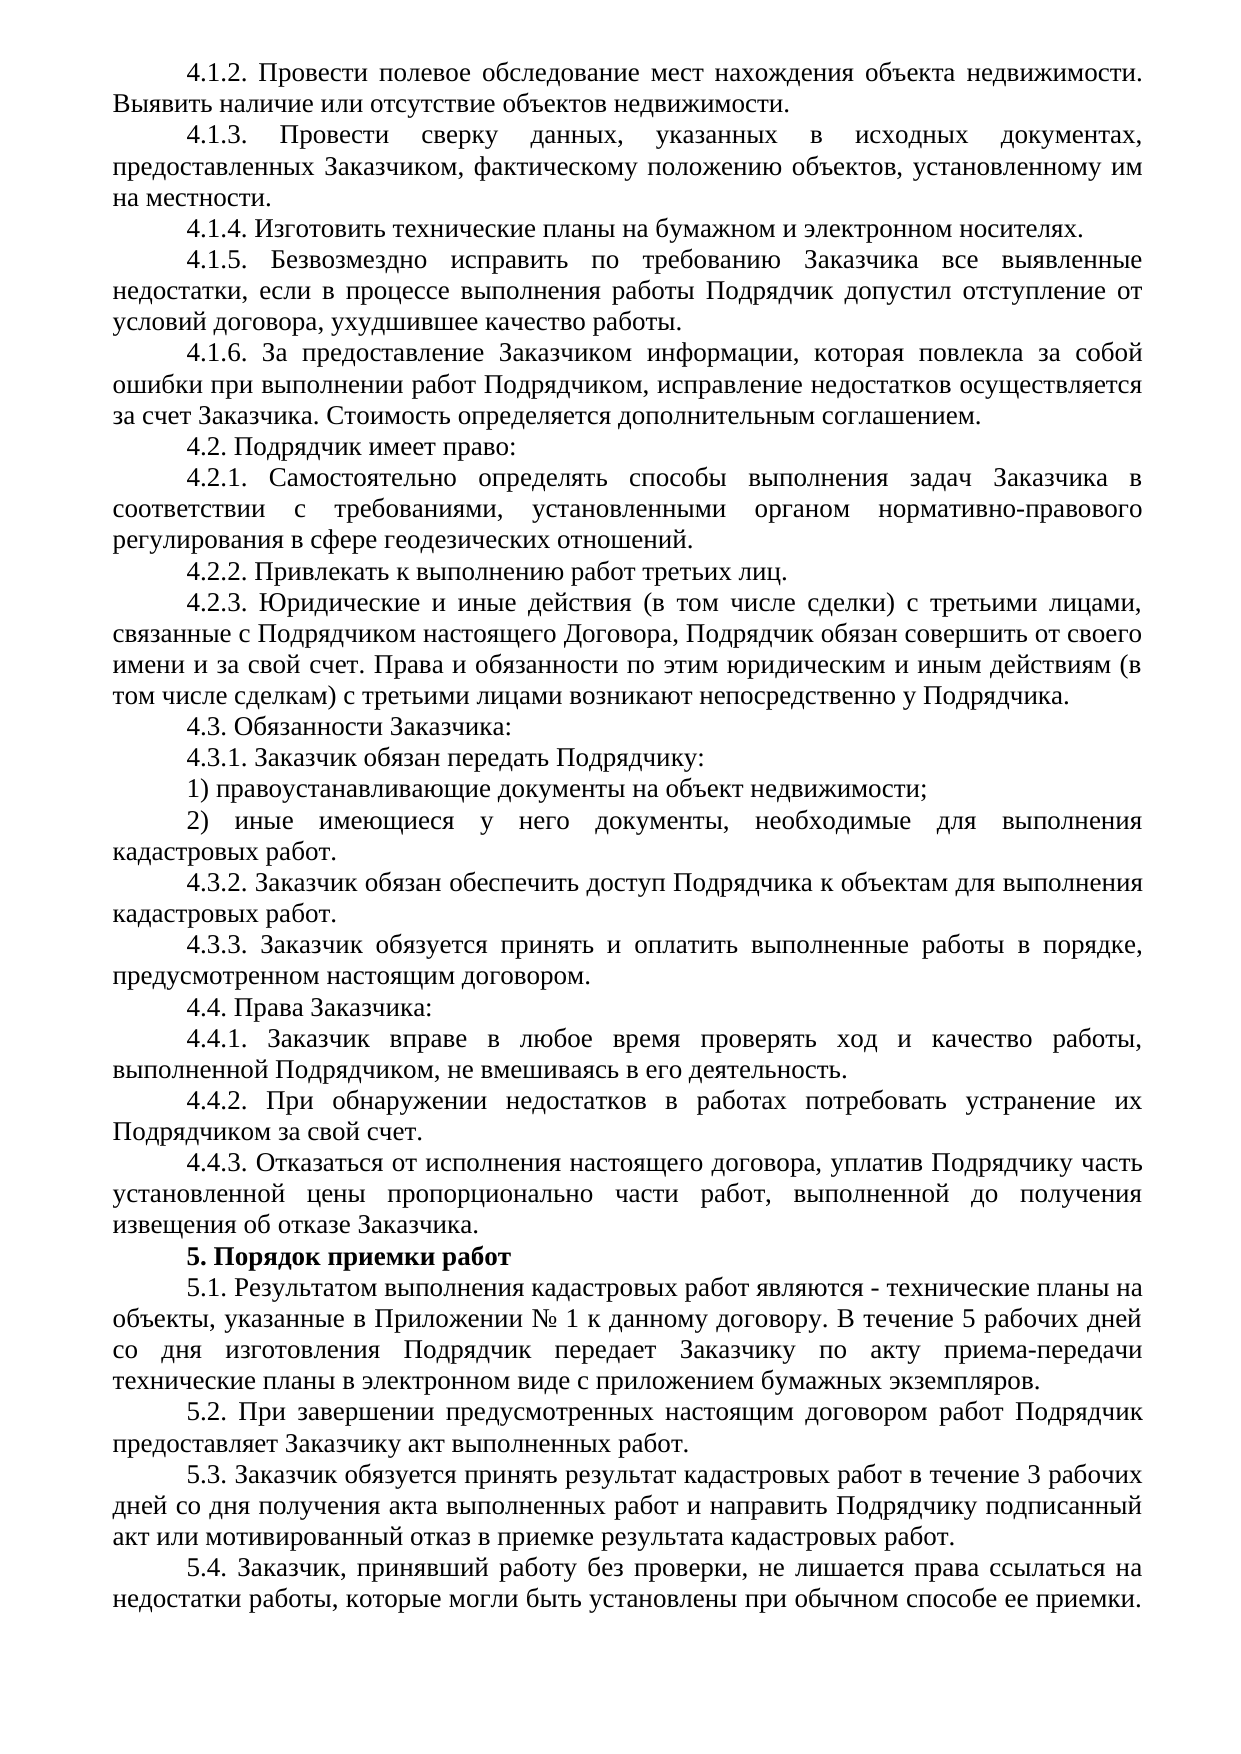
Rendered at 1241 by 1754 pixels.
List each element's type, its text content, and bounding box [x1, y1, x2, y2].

text 4.4.1. Заказчик вправе в любое время проверять ход и качество работы, выполненной Подрядчиком, не вмешиваясь в его деятельность. [112, 1022, 1144, 1084]
text 4.4.2. При обнаружении недостатков в работах потребовать устранение их Подрядчиком за свой счет. [112, 1084, 1144, 1146]
text 4.1.4. Изготовить технические планы на бумажном и электронном носителях. [112, 212, 1144, 243]
text 4.3. Обязанности Заказчика: [112, 710, 1144, 741]
text 4.2. Подрядчик имеет право: [112, 430, 1144, 461]
text 4.3.3. Заказчик обязуется принять и оплатить выполненные работы в порядке, предусмотренном настоящим договором. [112, 928, 1144, 991]
text 4.3.2. Заказчик обязан обеспечить доступ Подрядчика к объектам для выполнения кадастровых работ. [112, 866, 1144, 928]
text 5.1. Результатом выполнения кадастровых работ являются - технические планы на объекты, указанные в Приложении № 1 к данному договору. В течение 5 рабочих дней со дня изготовления Подрядчик передает Заказчику по акту приема-передачи технические планы в электронном виде с приложением бумажных экземпляров. [112, 1271, 1144, 1396]
text 4.2.2. Привлекать к выполнению работ третьих лиц. [112, 554, 1144, 586]
text 5. Порядок приемки работ [112, 1240, 1144, 1271]
text 4.1.6. За предоставление Заказчиком информации, которая повлекла за собой ошибки при выполнении работ Подрядчиком, исправление недостатков осуществляется за счет Заказчика. Стоимость определяется дополнительным соглашением. [112, 337, 1144, 430]
text 4.3.1. Заказчик обязан передать Подрядчику: [112, 741, 1144, 773]
text 4.4. Права Заказчика: [112, 991, 1144, 1022]
text 5.3. Заказчик обязуется принять результат кадастровых работ в течение 3 рабочих дней со дня получения акта выполненных работ и направить Подрядчику подписанный акт или мотивированный отказ в приемке результата кадастровых работ. [112, 1458, 1144, 1551]
text 1) правоустанавливающие документы на объект недвижимости; [112, 773, 1144, 804]
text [112, 1551, 1144, 1613]
text 4.2.3. Юридические и иные действия (в том числе сделки) с третьими лицами, связанные с Подрядчиком настоящего Договора, Подрядчик обязан совершить от своего имени и за свой счет. Права и обязанности по этим юридическим и иным действиям (в том числе сделкам) с третьими лицами возникают непосредственно у Подрядчика. [112, 586, 1144, 710]
text 4.1.5. Безвозмездно исправить по требованию Заказчика все выявленные недостатки, если в процессе выполнения работы Подрядчик допустил отступление от условий договора, ухудшившее качество работы. [112, 243, 1144, 337]
text 5.2. При завершении предусмотренных настоящим договором работ Подрядчик предоставляет Заказчику акт выполненных работ. [112, 1396, 1144, 1458]
text 4.1.2. Провести полевое обследование мест нахождения объекта недвижимости. Выявить наличие или отсутствие объектов недвижимости. [112, 56, 1144, 118]
text 4.1.3. Провести сверку данных, указанных в исходных документах, предоставленных Заказчиком, фактическому положению объектов, установленному им на местности. [112, 118, 1144, 212]
text 4.4.3. Отказаться от исполнения настоящего договора, уплатив Подрядчику часть установленной цены пропорционально части работ, выполненной до получения извещения об отказе Заказчика. [112, 1146, 1144, 1240]
text 4.2.1. Самостоятельно определять способы выполнения задач Заказчика в соответствии с требованиями, установленными органом нормативно-правового регулирования в сфере геодезических отношений. [112, 461, 1144, 554]
text 2) иные имеющиеся у него документы, необходимые для выполнения кадастровых работ. [112, 804, 1144, 866]
